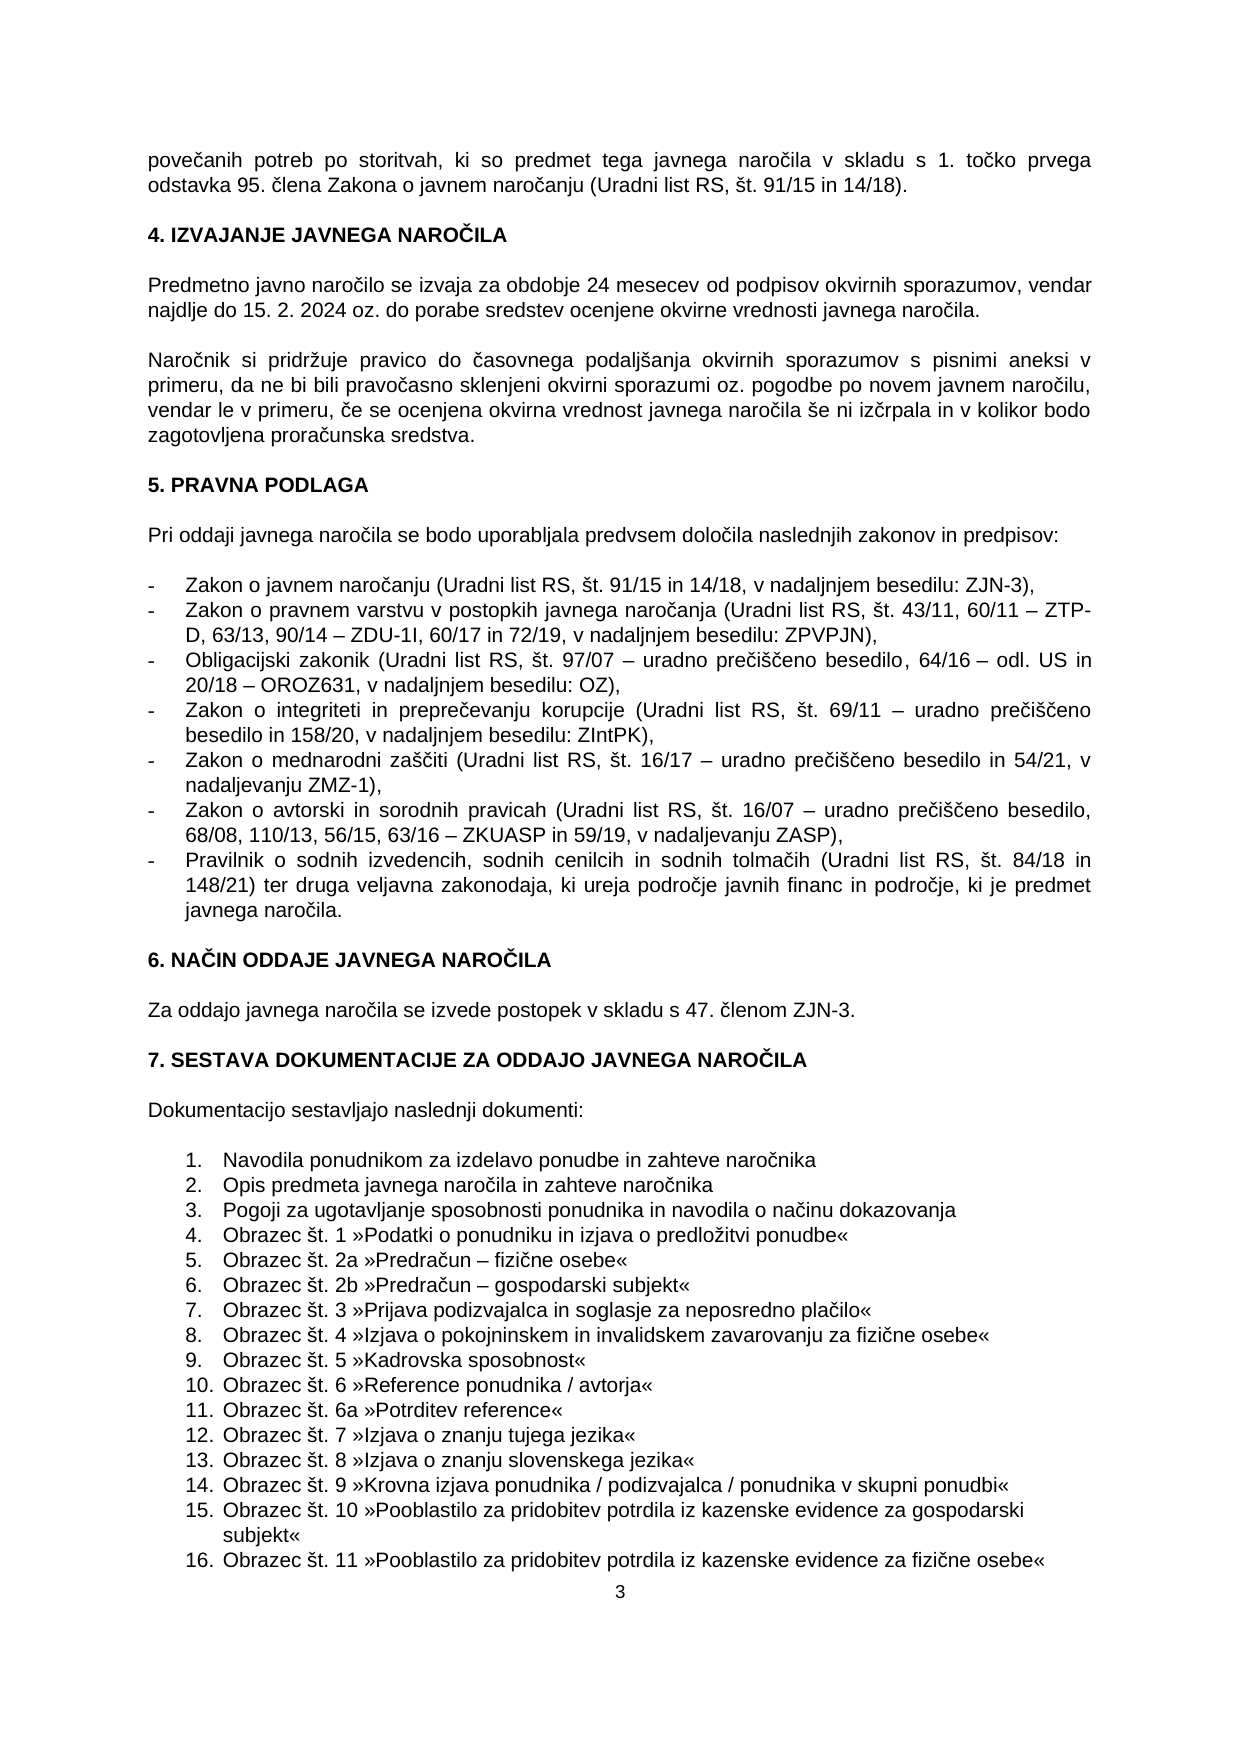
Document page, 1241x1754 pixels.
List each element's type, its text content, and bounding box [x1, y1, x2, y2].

text Naročnik si pridržuje pravico do časovnega podaljšanja okvirnih sporazumov s pisnimi aneksi v primeru, da ne bi bili pravočasno sklenjeni okvirni sporazumi oz. pogodbe po novem javnem naročilu, vendar le v primeru, če se ocenjena okvirna vrednost javnega naročila še ni izčrpala in v kolikor bodo zagotovljena proračunska sredstva. [148, 348, 1092, 448]
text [148, 148, 1092, 198]
list Obrazec št. 1 »Podatki o ponudniku in izjava o predložitvi ponudbe« [185, 1223, 1092, 1248]
text Pri oddaji javnega naročila se bodo uporabljala predvsem določila naslednjih zakonov in predpisov: [148, 523, 1092, 548]
text Dokumentacijo sestavljajo naslednji dokumenti: [148, 1098, 1092, 1123]
list Obrazec št. 11 »Pooblastilo za pridobitev potrdila iz kazenske evidence za fizične osebe« [185, 1548, 1092, 1573]
list Zakon o javnem naročanju (Uradni list RS, št. 91/15 in 14/18, v nadaljnjem besedilu: ZJN-3), [148, 573, 1092, 598]
list Obrazec št. 2b »Predračun – gospodarski subjekt« [185, 1273, 1092, 1298]
text Predmetno javno naročilo se izvaja za obdobje 24 mesecev od podpisov okvirnih sporazumov, vendar najdlje do 15. 2. 2024 oz. do porabe sredstev ocenjene okvirne vrednosti javnega naročila. [148, 273, 1092, 323]
list Obrazec št. 2a »Predračun – fizične osebe« [185, 1248, 1092, 1273]
list Pogoji za ugotavljanje sposobnosti ponudnika in navodila o načinu dokazovanja [185, 1198, 1092, 1223]
list Zakon o avtorski in sorodnih pravicah (Uradni list RS, št. 16/07 – uradno prečiščeno besedilo, 68/08, 110/13, 56/15, 63/16 – ZKUASP in 59/19, v nadaljevanju ZASP), [148, 798, 1092, 848]
text 7. SESTAVA DOKUMENTACIJE ZA ODDAJO JAVNEGA NAROČILA [148, 1048, 1092, 1073]
list Obrazec št. 5 »Kadrovska sposobnost« [185, 1348, 1092, 1373]
list Zakon o integriteti in preprečevanju korupcije (Uradni list RS, št. 69/11 – uradno prečiščeno besedilo in 158/20, v nadaljnjem besedilu: ZIntPK), [148, 698, 1092, 748]
list Obrazec št. 6a »Potrditev reference« [185, 1398, 1092, 1423]
list Obrazec št. 3 »Prijava podizvajalca in soglasje za neposredno plačilo« [185, 1298, 1092, 1323]
list Obrazec št. 8 »Izjava o znanju slovenskega jezika« [185, 1448, 1092, 1473]
list Obrazec št. 6 »Reference ponudnika / avtorja« [185, 1373, 1092, 1398]
list Obrazec št. 10 »Pooblastilo za pridobitev potrdila iz kazenske evidence za gospodarski subjekt« [185, 1498, 1092, 1548]
list Navodila ponudnikom za izdelavo ponudbe in zahteve naročnika [185, 1148, 1092, 1173]
list Obrazec št. 9 »Krovna izjava ponudnika / podizvajalca / ponudnika v skupni ponudbi« [185, 1473, 1092, 1498]
list Zakon o mednarodni zaščiti (Uradni list RS, št. 16/17 – uradno prečiščeno besedilo in 54/21, v nadaljevanju ZMZ-1), [148, 748, 1092, 798]
text 5. PRAVNA PODLAGA [148, 473, 1092, 498]
text 4. IZVAJANJE JAVNEGA NAROČILA [148, 223, 1092, 248]
list Obrazec št. 4 »Izjava o pokojninskem in invalidskem zavarovanju za fizične osebe« [185, 1323, 1092, 1348]
list Opis predmeta javnega naročila in zahteve naročnika [185, 1173, 1092, 1198]
list Obrazec št. 7 »Izjava o znanju tujega jezika« [185, 1423, 1092, 1448]
text Za oddajo javnega naročila se izvede postopek v skladu s 47. členom ZJN-3. [148, 998, 1092, 1023]
text 6. NAČIN ODDAJE JAVNEGA NAROČILA [148, 948, 1092, 973]
list Pravilnik o sodnih izvedencih, sodnih cenilcih in sodnih tolmačih (Uradni list RS, št. 84/18 in 148/21) ter druga veljavna zakonodaja, ki ureja področje javnih financ in področje, ki je predmet javnega naročila. [148, 848, 1092, 923]
list Obligacijski zakonik (Uradni list RS, št. 97/07 – uradno prečiščeno besedilo, 64/16 – odl. US in 20/18 – OROZ631, v nadaljnjem besedilu: OZ), [148, 648, 1092, 698]
list Zakon o pravnem varstvu v postopkih javnega naročanja (Uradni list RS, št. 43/11, 60/11 – ZTP-D, 63/13, 90/14 – ZDU-1I, 60/17 in 72/19, v nadaljnjem besedilu: ZPVPJN), [148, 598, 1092, 648]
